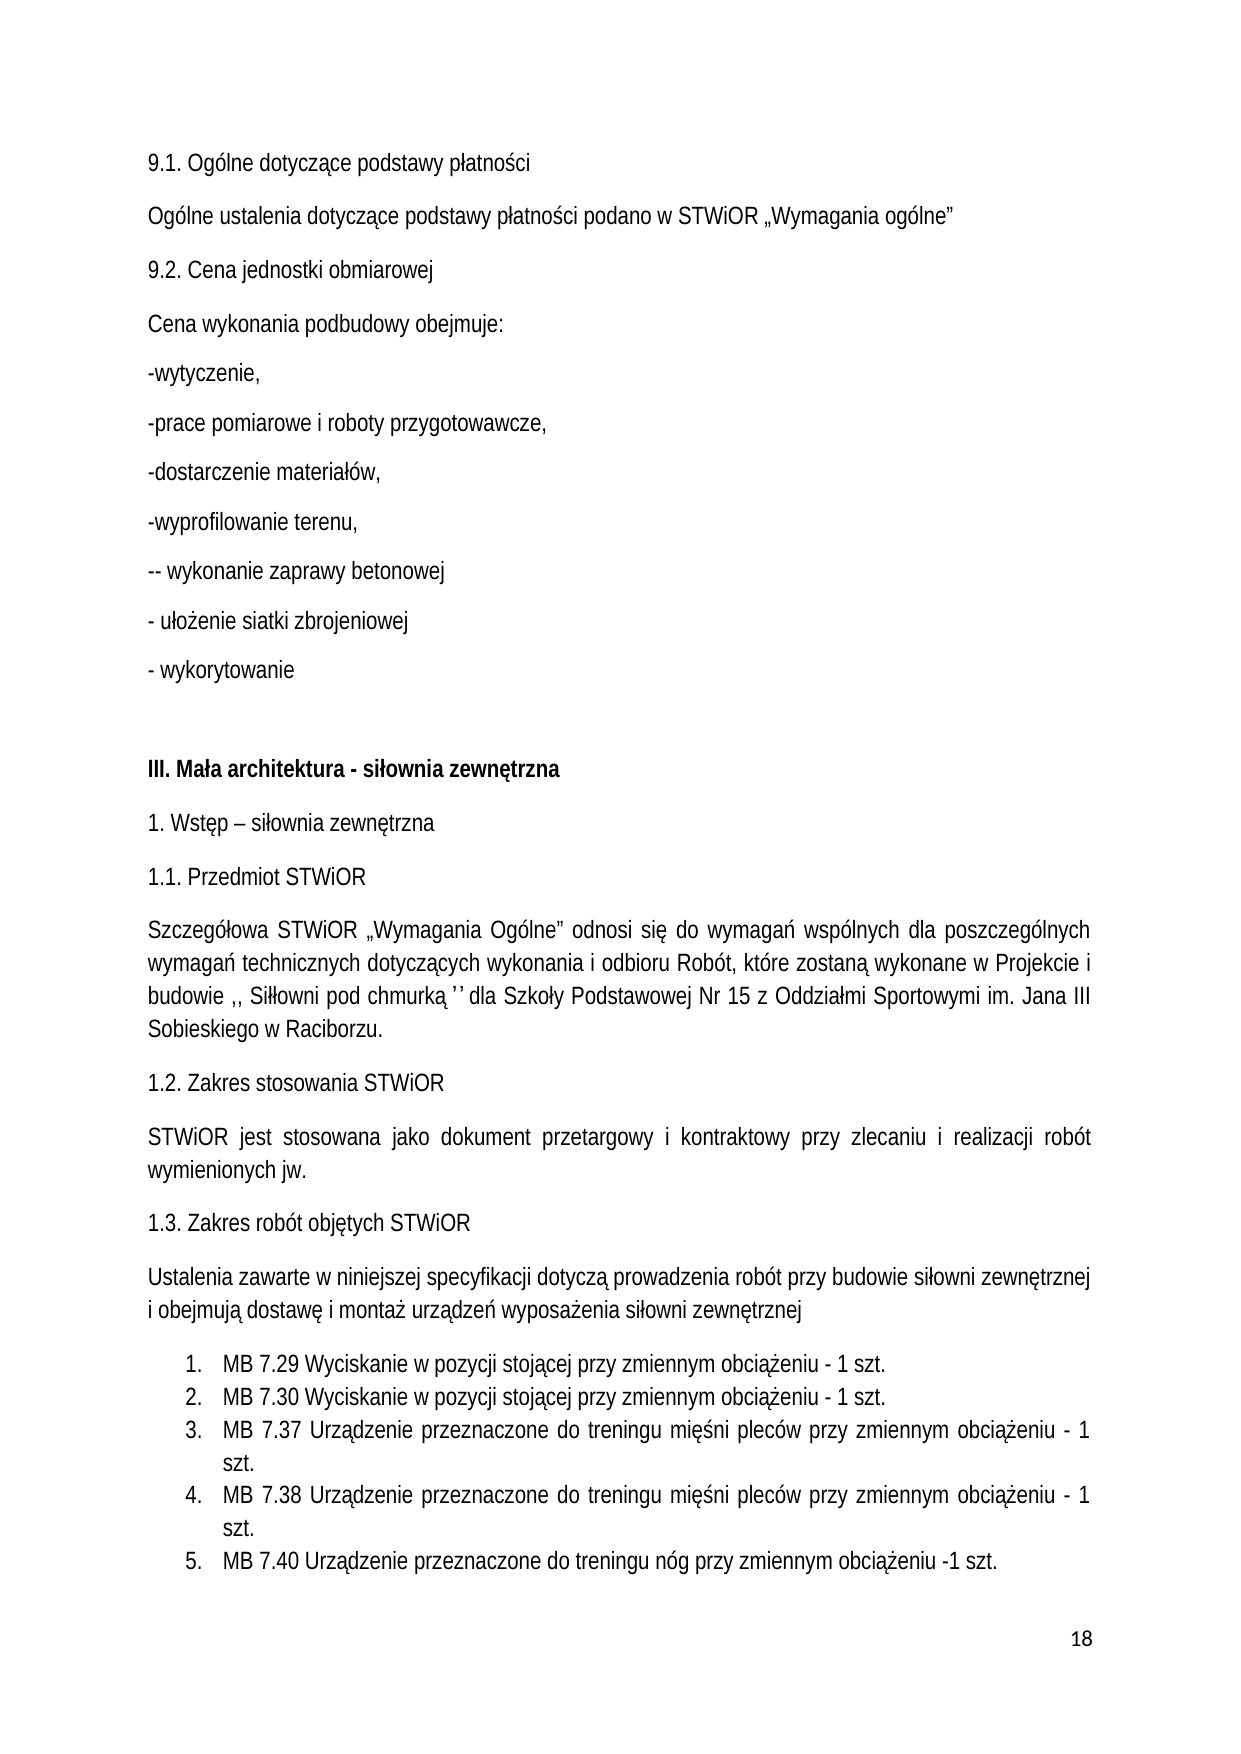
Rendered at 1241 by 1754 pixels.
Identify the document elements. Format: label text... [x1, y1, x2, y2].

text 1. Wstęp – siłownia zewnętrzna [148, 808, 1093, 837]
text -dostarczenie materiałów, [148, 457, 1093, 486]
text -wytyczenie, [148, 358, 1093, 387]
text -prace pomiarowe i roboty przygotowawcze, [148, 408, 1093, 436]
list MB 7.29 Wyciskanie w pozycji stojącej przy zmiennym obciążeniu - 1 szt. [185, 1349, 1093, 1377]
text Ogólne ustalenia dotyczące podstawy płatności podano w STWiOR „Wymagania ogólne” [148, 201, 1093, 230]
text - wykorytowanie [148, 655, 1093, 684]
text -- wykonanie zaprawy betonowej [148, 556, 1093, 585]
text Ustalenia zawarte w niniejszej specyfikacji dotyczą prowadzenia robót przy budowie siłowni zewnętrznej i obejmują dostawę i montaż urządzeń wyposażenia siłowni zewnętrznej [148, 1262, 1093, 1324]
list MB 7.30 Wyciskanie w pozycji stojącej przy zmiennym obciążeniu - 1 szt. [185, 1382, 1093, 1410]
text STWiOR jest stosowana jako dokument przetargowy i kontraktowy przy zlecaniu i realizacji robót wymienionych jw. [148, 1122, 1093, 1183]
text 1.3. Zakres robót objętych STWiOR [148, 1208, 1093, 1237]
text Cena wykonania podbudowy obejmuje: [148, 309, 1093, 337]
list MB 7.37 Urządzenie przeznaczone do treningu mięśni pleców przy zmiennym obciążeniu - 1 szt. [185, 1415, 1093, 1476]
text Szczegółowa STWiOR „Wymagania Ogólne” odnosi się do wymagań wspólnych dla poszczególnych wymagań technicznych dotyczących wykonania i odbioru Robót, które zostaną wykonane w Projekcie i budowie ,, Siłłowni pod chmurką ̓ ̓ dla Szkoły Podstawowej Nr 15 z Oddziałmi Sportowymi im. Jana III Sobieskiego w Raciborzu. [148, 915, 1093, 1043]
list MB 7.38 Urządzenie przeznaczone do treningu mięśni pleców przy zmiennym obciążeniu - 1 szt. [185, 1481, 1093, 1542]
text -wyprofilowanie terenu, [148, 507, 1093, 535]
text 9.1. Ogólne dotyczące podstawy płatności [148, 148, 1093, 176]
text - ułożenie siatki zbrojeniowej [148, 606, 1093, 634]
text 1.2. Zakres stosowania STWiOR [148, 1068, 1093, 1097]
text 1.1. Przedmiot STWiOR [148, 862, 1093, 890]
text III. Mała architektura - siłownia zewnętrzna [148, 754, 1093, 783]
text 9.2. Cena jednostki obmiarowej [148, 255, 1093, 284]
list MB 7.40 Urządzenie przeznaczone do treningu nóg przy zmiennym obciążeniu -1 szt. [185, 1546, 1093, 1575]
